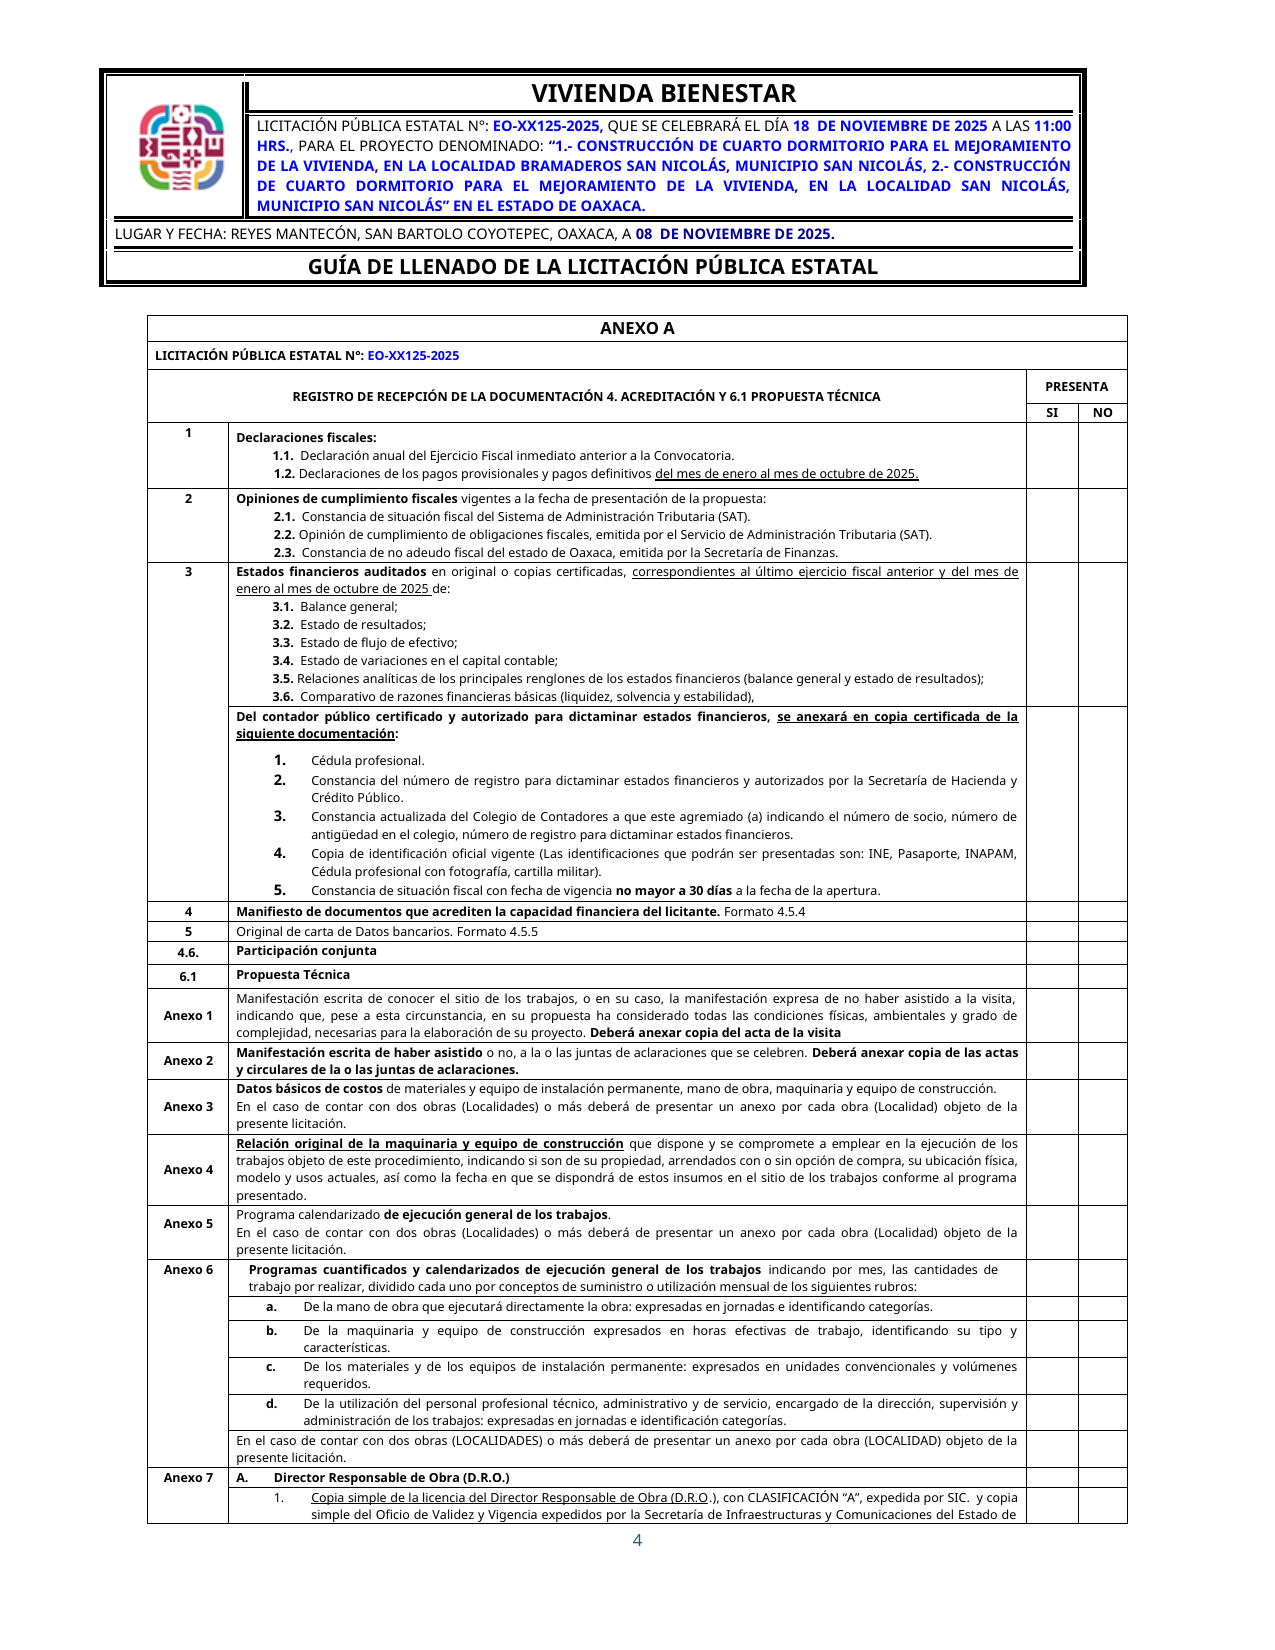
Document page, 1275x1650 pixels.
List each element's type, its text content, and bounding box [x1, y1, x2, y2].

table_cell [1079, 1488, 1127, 1523]
table_cell [1079, 922, 1127, 941]
table_cell [1027, 922, 1078, 941]
table_cell [1027, 1043, 1078, 1079]
table_cell [1027, 1468, 1078, 1487]
table_cell 4 [148, 902, 228, 921]
table_cell LICITACIÓN PÚBLICA ESTATAL N°: EO-XX125-2025 [148, 342, 1127, 369]
table_cell Manifestación escrita de haber asistido o no, a la o las juntas de aclaraciones que se celebren. Deberá anexar copia de las actas y circulares de la o las juntas de aclaraciones. [229, 1043, 1026, 1079]
table_cell REGISTRO DE RECEPCIÓN DE LA DOCUMENTACIÓN 4. ACREDITACIÓN Y 6.1 PROPUESTA TÉCNICA [148, 370, 1026, 422]
table_cell 3 [148, 563, 228, 901]
table_cell [1079, 1206, 1127, 1259]
table_cell [1079, 1358, 1127, 1393]
table_cell [1079, 965, 1127, 988]
table_cell Participación conjunta [229, 942, 1026, 964]
table_cell [1027, 1358, 1078, 1393]
table_cell [1027, 1395, 1078, 1430]
table_cell [1027, 563, 1078, 706]
table_cell [1079, 563, 1127, 706]
table_cell Anexo 7 [148, 1468, 228, 1523]
table_cell [1079, 1297, 1127, 1320]
table_cell [1027, 1206, 1078, 1259]
table_cell Programas cuantificados y calendarizados de ejecución general de los trabajos indicando por mes, las cantidades de trabajo por realizar, dividido cada uno por conceptos de suministro o utilización mensual de los siguientes rubros: [229, 1260, 1026, 1296]
table_cell [1079, 1080, 1127, 1133]
table_cell Original de carta de Datos bancarios. Formato 4.5.5 [229, 922, 1026, 941]
table_cell Anexo 6 [148, 1260, 228, 1467]
table_cell 4.6. [148, 942, 228, 964]
table_cell Declaraciones fiscales: 1.1. Declaración anual del Ejercicio Fiscal inmediato anterior a la Convocatoria. 1.2. Declaraciones de los pagos provisionales y pagos definitivos del mes de enero al mes de octubre de 2025. [229, 423, 1026, 488]
table_cell Director Responsable de Obra (D.R.O.) [229, 1468, 1026, 1487]
table_cell SI [1027, 404, 1078, 422]
table_cell [1079, 989, 1127, 1042]
table_cell Opiniones de cumplimiento fiscales vigentes a la fecha de presentación de la propuesta: 2.1. Constancia de situación fiscal del Sistema de Administración Tributaria (SAT). 2.2. Opinión de cumplimiento de obligaciones fiscales, emitida por el Servicio de Administración Tributaria (SAT). 2.3. Constancia de no adeudo fiscal del estado de Oaxaca, emitida por la Secretaría de Finanzas. [229, 489, 1026, 562]
table_cell Propuesta Técnica [229, 965, 1026, 988]
table_cell [1079, 489, 1127, 562]
table_cell [1027, 1321, 1078, 1357]
table_cell 6.1 [148, 965, 228, 988]
table_cell Anexo 3 [148, 1080, 228, 1133]
table_header ANEXO A [148, 316, 1127, 341]
table_cell [1027, 489, 1078, 562]
table_cell De los materiales y de los equipos de instalación permanente: expresados en unidades convencionales y volúmenes requeridos. [229, 1358, 1026, 1393]
table_cell [1079, 1431, 1127, 1467]
table_cell [1079, 1135, 1127, 1204]
table_cell [1027, 1488, 1078, 1523]
table_cell Relación original de la maquinaria y equipo de construcción que dispone y se compromete a emplear en la ejecución de los trabajos objeto de este procedimiento, indicando si son de su propiedad, arrendados con o sin opción de compra, su ubicación física, modelo y usos actuales, así como la fecha en que se dispondrá de estos insumos en el sitio de los trabajos conforme al programa presentado. [229, 1135, 1026, 1204]
table_cell [1027, 423, 1078, 488]
table_cell Anexo 1 [148, 989, 228, 1042]
table_cell [1079, 1043, 1127, 1079]
table_cell 2 [148, 489, 228, 562]
table_cell [1079, 707, 1127, 901]
table_cell De la mano de obra que ejecutará directamente la obra: expresadas en jornadas e identificando categorías. [229, 1297, 1026, 1320]
table_cell De la utilización del personal profesional técnico, administrativo y de servicio, encargado de la dirección, supervisión y administración de los trabajos: expresadas en jornadas e identificación categorías. [229, 1395, 1026, 1430]
table_cell [1079, 1395, 1127, 1430]
table_cell Anexo 2 [148, 1043, 228, 1079]
picture [128, 97, 235, 196]
table_cell [1079, 423, 1127, 488]
table_cell [1027, 989, 1078, 1042]
table_cell [1079, 902, 1127, 921]
table_cell [1027, 1080, 1078, 1133]
table_cell [1079, 1321, 1127, 1357]
table_cell Datos básicos de costos de materiales y equipo de instalación permanente, mano de obra, maquinaria y equipo de construcción. En el caso de contar con dos obras (Localidades) o más deberá de presentar un anexo por cada obra (Localidad) objeto de la presente licitación. [229, 1080, 1026, 1133]
table_cell [1027, 707, 1078, 901]
table_cell [1027, 1431, 1078, 1467]
table_cell [1027, 942, 1078, 964]
table_cell Del contador público certificado y autorizado para dictaminar estados financieros, se anexará en copia certificada de la siguiente documentación: Cédula profesional. Constancia del número de registro para dictaminar estados financieros y autorizados por la Secretaría de Hacienda y Crédito Público. Constancia actualizada del Colegio de Contadores a que este agremiado (a) indicando el número de socio, número de antigüedad en el colegio, número de registro para dictaminar estados financieros. Copia de identificación oficial vigente (Las identificaciones que podrán ser presentadas son: INE, Pasaporte, INAPAM, Cédula profesional con fotografía, cartilla militar). Constancia de situación fiscal con fecha de vigencia no mayor a 30 días a la fecha de la apertura. [229, 707, 1026, 901]
table_cell Programa calendarizado de ejecución general de los trabajos. En el caso de contar con dos obras (Localidades) o más deberá de presentar un anexo por cada obra (Localidad) objeto de la presente licitación. [229, 1206, 1026, 1259]
table_cell NO [1079, 404, 1127, 422]
table_cell [1027, 1297, 1078, 1320]
table_cell Anexo 5 [148, 1206, 228, 1259]
table_cell [1027, 902, 1078, 921]
table_cell Manifiesto de documentos que acrediten la capacidad financiera del licitante. Formato 4.5.4 [229, 902, 1026, 921]
table_cell Estados financieros auditados en original o copias certificadas, correspondientes al último ejercicio fiscal anterior y del mes de enero al mes de octubre de 2025 de: 3.1. Balance general; 3.2. Estado de resultados; 3.3. Estado de flujo de efectivo; 3.4. Estado de variaciones en el capital contable; 3.5. Relaciones analíticas de los principales renglones de los estados financieros (balance general y estado de resultados); 3.6. Comparativo de razones financieras básicas (liquidez, solvencia y estabilidad), [229, 563, 1026, 706]
table_cell Manifestación escrita de conocer el sitio de los trabajos, o en su caso, la manifestación expresa de no haber asistido a la visita, indicando que, pese a esta circunstancia, en su propuesta ha considerado todas las condiciones físicas, ambientales y grado de complejidad, necesarias para la elaboración de su proyecto. Deberá anexar copia del acta de la visita [229, 989, 1026, 1042]
table_cell PRESENTA [1027, 370, 1127, 402]
table_cell Anexo 4 [148, 1135, 228, 1204]
table_cell [1079, 1260, 1127, 1296]
table_cell [1079, 942, 1127, 964]
table_cell [1079, 1468, 1127, 1487]
table_cell [1027, 1260, 1078, 1296]
table_cell 5 [148, 922, 228, 941]
table_cell En el caso de contar con dos obras (LOCALIDADES) o más deberá de presentar un anexo por cada obra (LOCALIDAD) objeto de la presente licitación. [229, 1431, 1026, 1467]
table_cell De la maquinaria y equipo de construcción expresados en horas efectivas de trabajo, identificando su tipo y características. [229, 1321, 1026, 1357]
table_cell [1027, 1135, 1078, 1204]
table_cell 1 [148, 423, 228, 488]
table_cell [1027, 965, 1078, 988]
